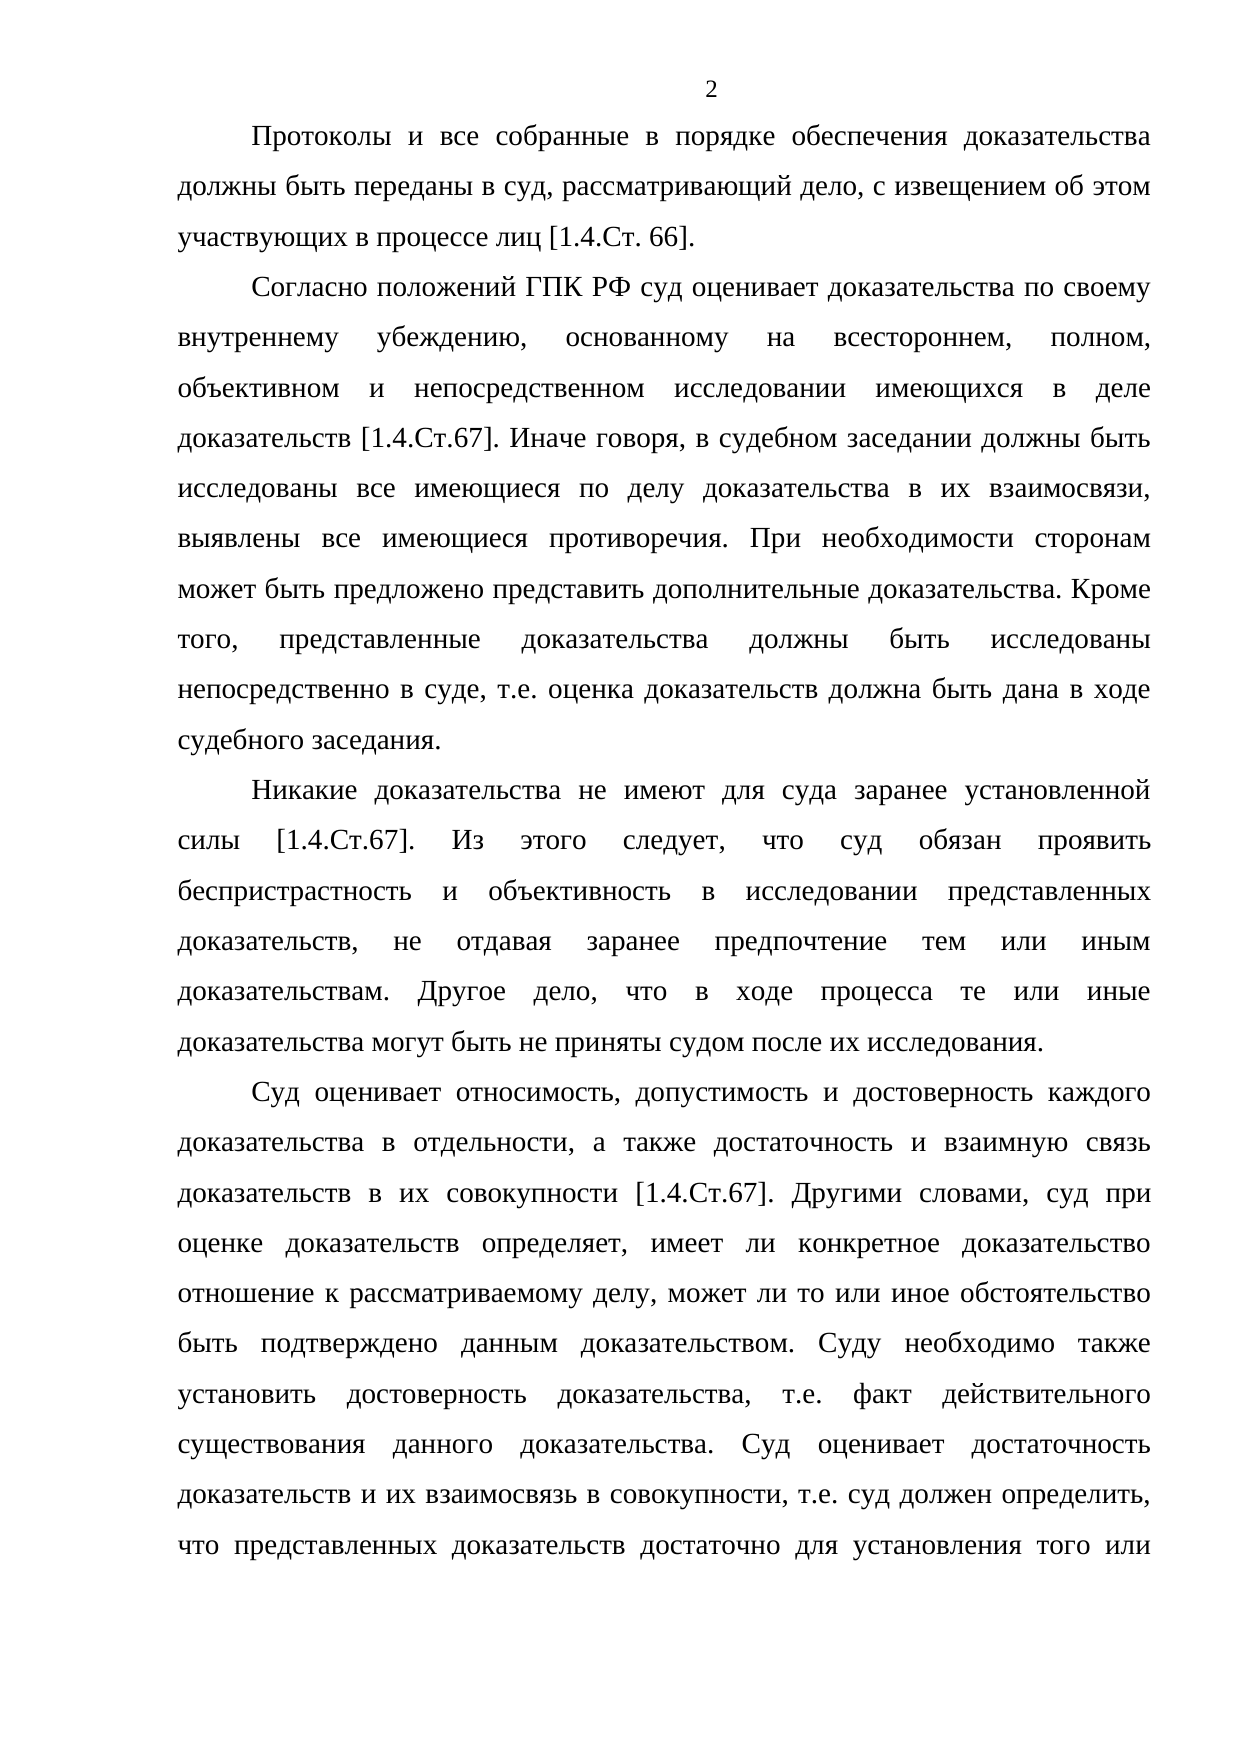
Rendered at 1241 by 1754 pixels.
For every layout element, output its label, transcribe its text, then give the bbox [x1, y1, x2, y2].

text Протоколы и все собранные в порядке обеспечения доказательства должны быть переданы в суд, рассматривающий дело, с извещением об этом участвующих в процессе лиц [1.4.Ст. 66]. [177, 118, 1152, 252]
text Согласно положений ГПК РФ суд оценивает доказательства по своему внутреннему убеждению, основанному на всестороннем, полном, объективном и непосредственном исследовании имеющихся в деле доказательств [1.4.Ст.67]. Иначе говоря, в судебном заседании должны быть исследованы все имеющиеся по делу доказательства в их взаимосвязи, выявлены все имеющиеся противоречия. При необходимости сторонам может быть предложено представить дополнительные доказательства. Кроме того, представленные доказательства должны быть исследованы непосредственно в суде, т.е. оценка доказательств должна быть дана в ходе судебного заседания. [177, 269, 1152, 755]
text Никакие доказательства не имеют для суда заранее установленной силы [1.4.Ст.67]. Из этого следует, что суд обязан проявить беспристрастность и объективность в исследовании представленных доказательств, не отдавая заранее предпочтение тем или иным доказательствам. Другое дело, что в ходе процесса те или иные доказательства могут быть не приняты судом после их исследования. [177, 772, 1152, 1057]
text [177, 1074, 1152, 1560]
